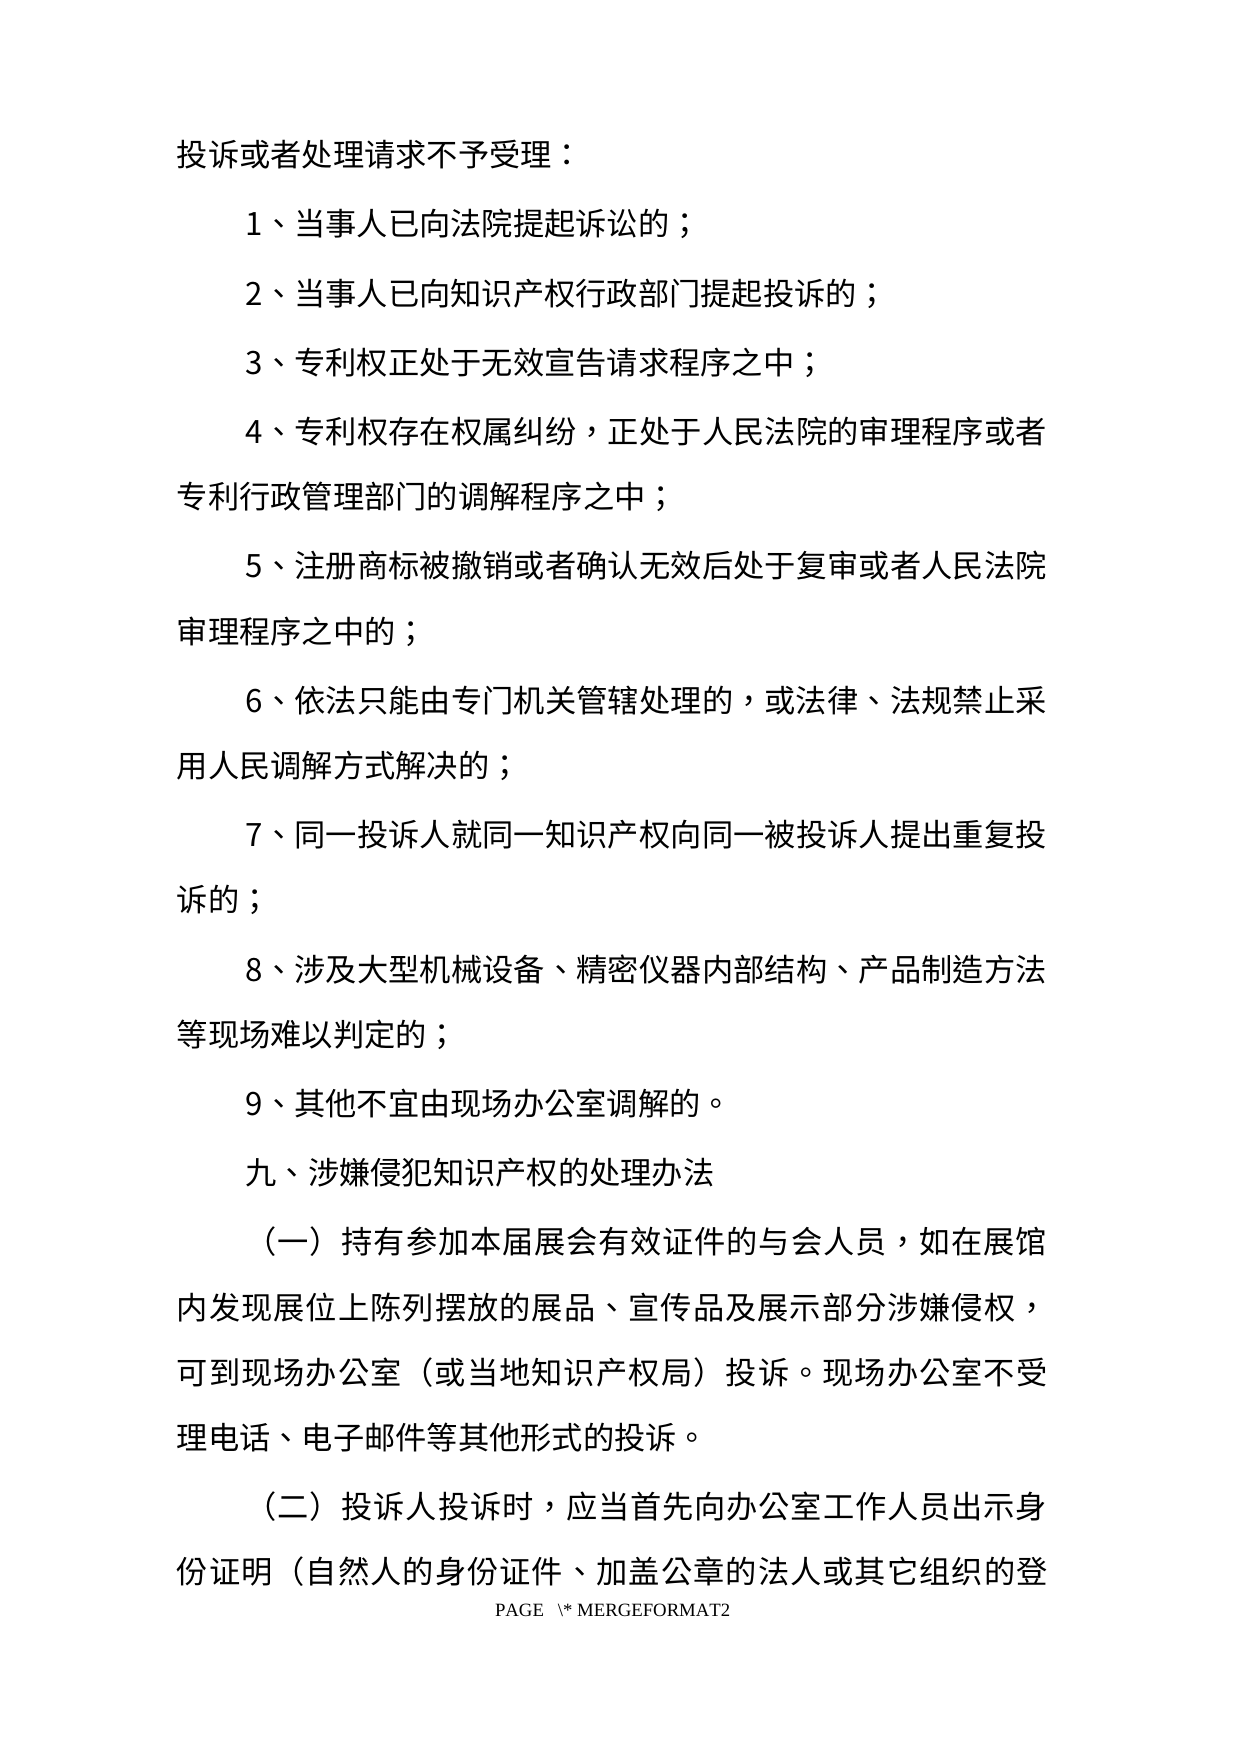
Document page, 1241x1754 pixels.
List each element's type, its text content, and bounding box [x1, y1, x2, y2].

text 6、依法只能由专门机关管辖处理的，或法律、法规禁止采用人民调解方式解决的； [177, 660, 1048, 790]
text 5、注册商标被撤销或者确认无效后处于复审或者人民法院审理程序之中的； [177, 526, 1048, 656]
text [177, 114, 1048, 179]
text 九、涉嫌侵犯知识产权的处理办法 [177, 1133, 1048, 1198]
text 8、涉及大型机械设备、精密仪器内部结构、产品制造方法等现场难以判定的； [177, 929, 1048, 1059]
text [177, 1466, 1048, 1597]
text 4、专利权存在权属纠纷，正处于人民法院的审理程序或者专利行政管理部门的调解程序之中； [177, 391, 1048, 522]
text 9、其他不宜由现场办公室调解的。 [177, 1063, 1048, 1128]
text （一）持有参加本届展会有效证件的与会人员，如在展馆内发现展位上陈列摆放的展品、宣传品及展示部分涉嫌侵权，可到现场办公室（或当地知识产权局）投诉。现场办公室不受理电话、电子邮件等其他形式的投诉。 [177, 1202, 1048, 1462]
text 2、当事人已向知识产权行政部门提起投诉的； [177, 253, 1048, 318]
text 7、同一投诉人就同一知识产权向同一被投诉人提出重复投诉的； [177, 794, 1048, 925]
text 3、专利权正处于无效宣告请求程序之中； [177, 322, 1048, 387]
text 1、当事人已向法院提起诉讼的； [177, 184, 1048, 249]
